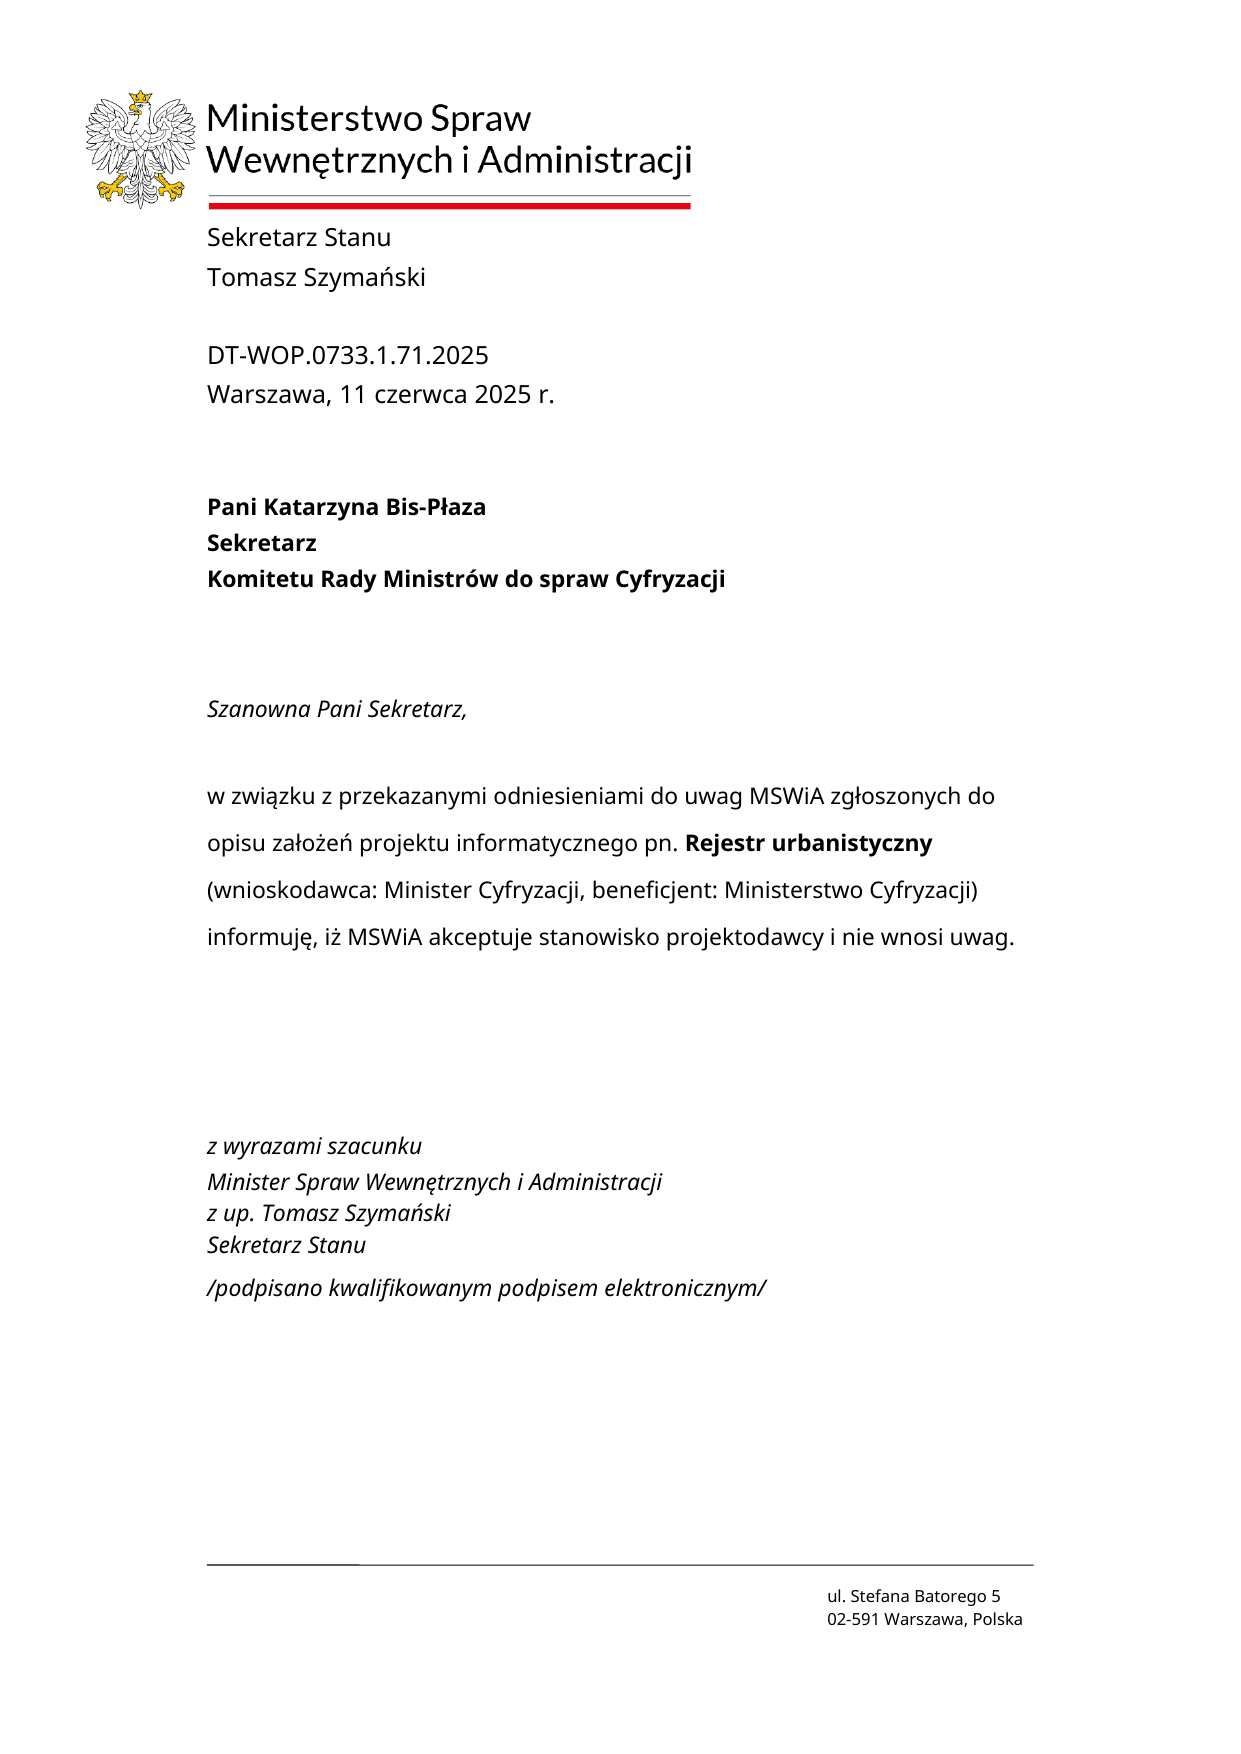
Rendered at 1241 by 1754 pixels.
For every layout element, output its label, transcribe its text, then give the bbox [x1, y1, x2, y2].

text Sekretarz Stanu [207, 220, 1033, 254]
text Minister Spraw Wewnętrznych i Administracji z up. Tomasz Szymański Sekretarz Stanu [207, 1166, 1033, 1260]
text DT-WOP.0733.1.71.2025 [207, 338, 1033, 372]
text Warszawa, 11 czerwca 2025 r. [207, 377, 1033, 411]
text Sekretarz [207, 527, 1033, 558]
text z wyrazami szacunku [207, 1130, 1033, 1161]
text Tomasz Szymański [207, 259, 1033, 293]
text Szanowna Pani Sekretarz, [207, 693, 1033, 724]
text Komitetu Rady Ministrów do spraw Cyfryzacji [207, 563, 1033, 594]
text /podpisano kwalifikowanym podpisem elektronicznym/ [207, 1272, 1033, 1303]
text Pani Katarzyna Bis-Płaza [207, 491, 1033, 522]
picture [76, 81, 699, 216]
text w związku z przekazanymi odniesieniami do uwag MSWiA zgłoszonych do opisu założeń projektu informatycznego pn. Rejestr urbanistyczny (wnioskodawca: Minister Cyfryzacji, beneficjent: Ministerstwo Cyfryzacji) informuję, iż MSWiA akceptuje stanowisko projektodawcy i nie wnosi uwag. [207, 780, 1033, 952]
